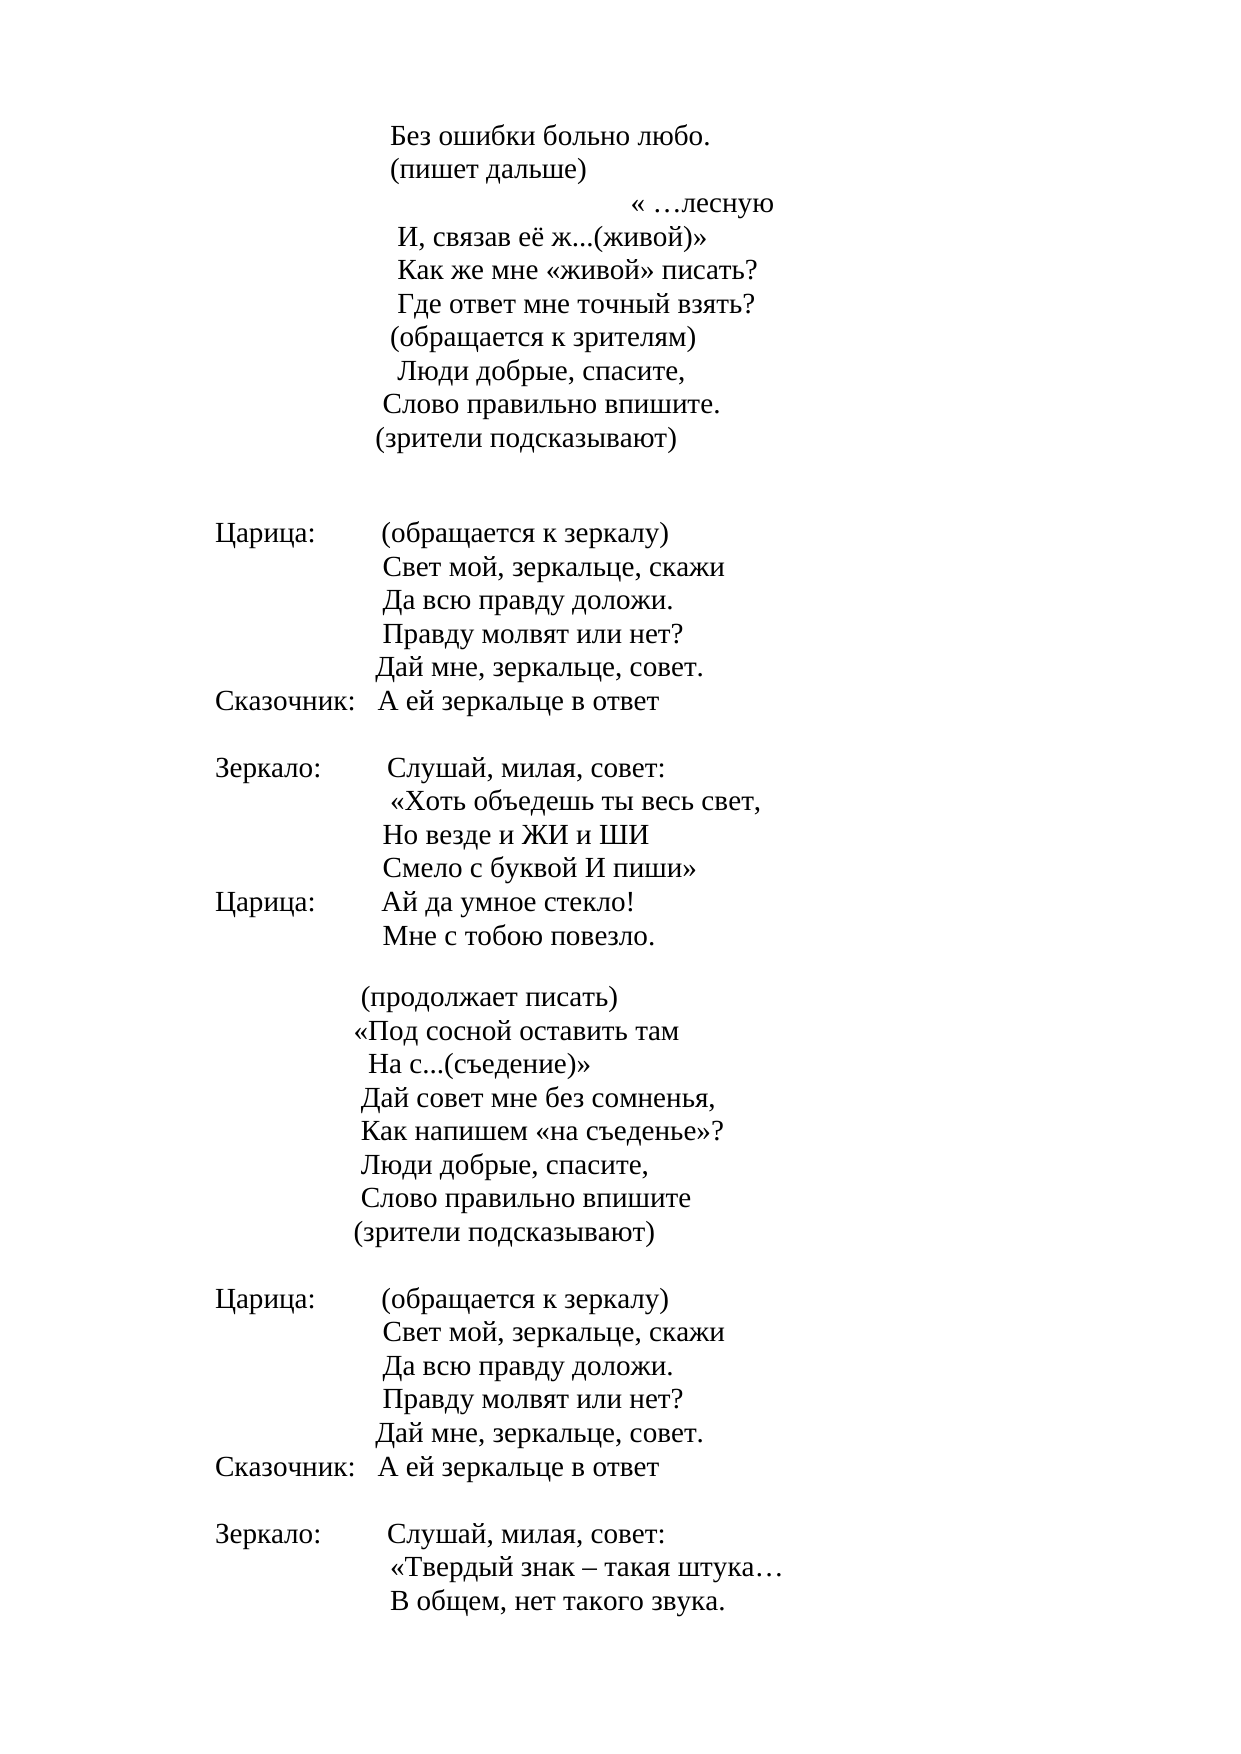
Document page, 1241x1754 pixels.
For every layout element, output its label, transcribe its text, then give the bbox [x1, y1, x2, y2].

text Как же мне «живой» писать? [177, 252, 1152, 286]
text «Под сосной оставить там [177, 1013, 1152, 1046]
text Дай мне, зеркальце, совет. [177, 1415, 1152, 1449]
text Дай совет мне без сомненья, [177, 1080, 1152, 1113]
text « …лесную [177, 185, 1152, 219]
text Свет мой, зеркальце, скажи [177, 1314, 1152, 1348]
text (продолжает писать) [177, 979, 1152, 1013]
text Люди добрые, спасите, [177, 1147, 1152, 1180]
text Царица: Ай да умное стекло! [177, 884, 1152, 918]
text Сказочник: А ей зеркальце в ответ [177, 1449, 1152, 1482]
text Слово правильно впишите [177, 1180, 1152, 1214]
text Как напишем «на съеденье»? [177, 1113, 1152, 1147]
text Дай мне, зеркальце, совет. [177, 649, 1152, 683]
text «Твердый знак – такая штука… [177, 1549, 1152, 1583]
text (пишет дальше) [177, 152, 1152, 185]
text Правду молвят или нет? [177, 616, 1152, 649]
text Без ошибки больно любо. [177, 118, 1152, 152]
text Да всю правду доложи. [177, 582, 1152, 616]
text (обращается к зрителям) [177, 319, 1152, 353]
text Смело с буквой И пиши» [177, 851, 1152, 884]
text Свет мой, зеркальце, скажи [177, 549, 1152, 582]
text «Хоть объедешь ты весь свет, [177, 783, 1152, 817]
text Люди добрые, спасите, [177, 353, 1152, 386]
text Слово правильно впишите. [177, 386, 1152, 420]
text Зеркало: Слушай, милая, совет: [177, 750, 1152, 783]
text Мне с тобою повезло. [177, 918, 1152, 951]
text Сказочник: А ей зеркальце в ответ [177, 683, 1152, 716]
text В общем, нет такого звука. [177, 1583, 1152, 1616]
text (зрители подсказывают) [177, 1214, 1152, 1247]
text Правду молвят или нет? [177, 1382, 1152, 1415]
text Царица: (обращается к зеркалу) [177, 515, 1152, 549]
text (зрители подсказывают) [177, 420, 1152, 453]
text И, связав её ж...(живой)» [177, 219, 1152, 252]
text На с...(съедение)» [177, 1046, 1152, 1080]
text Да всю правду доложи. [177, 1348, 1152, 1382]
text Царица: (обращается к зеркалу) [177, 1281, 1152, 1314]
text Но везде и ЖИ и ШИ [177, 817, 1152, 851]
text Зеркало: Слушай, милая, совет: [177, 1516, 1152, 1549]
text Где ответ мне точный взять? [177, 286, 1152, 319]
